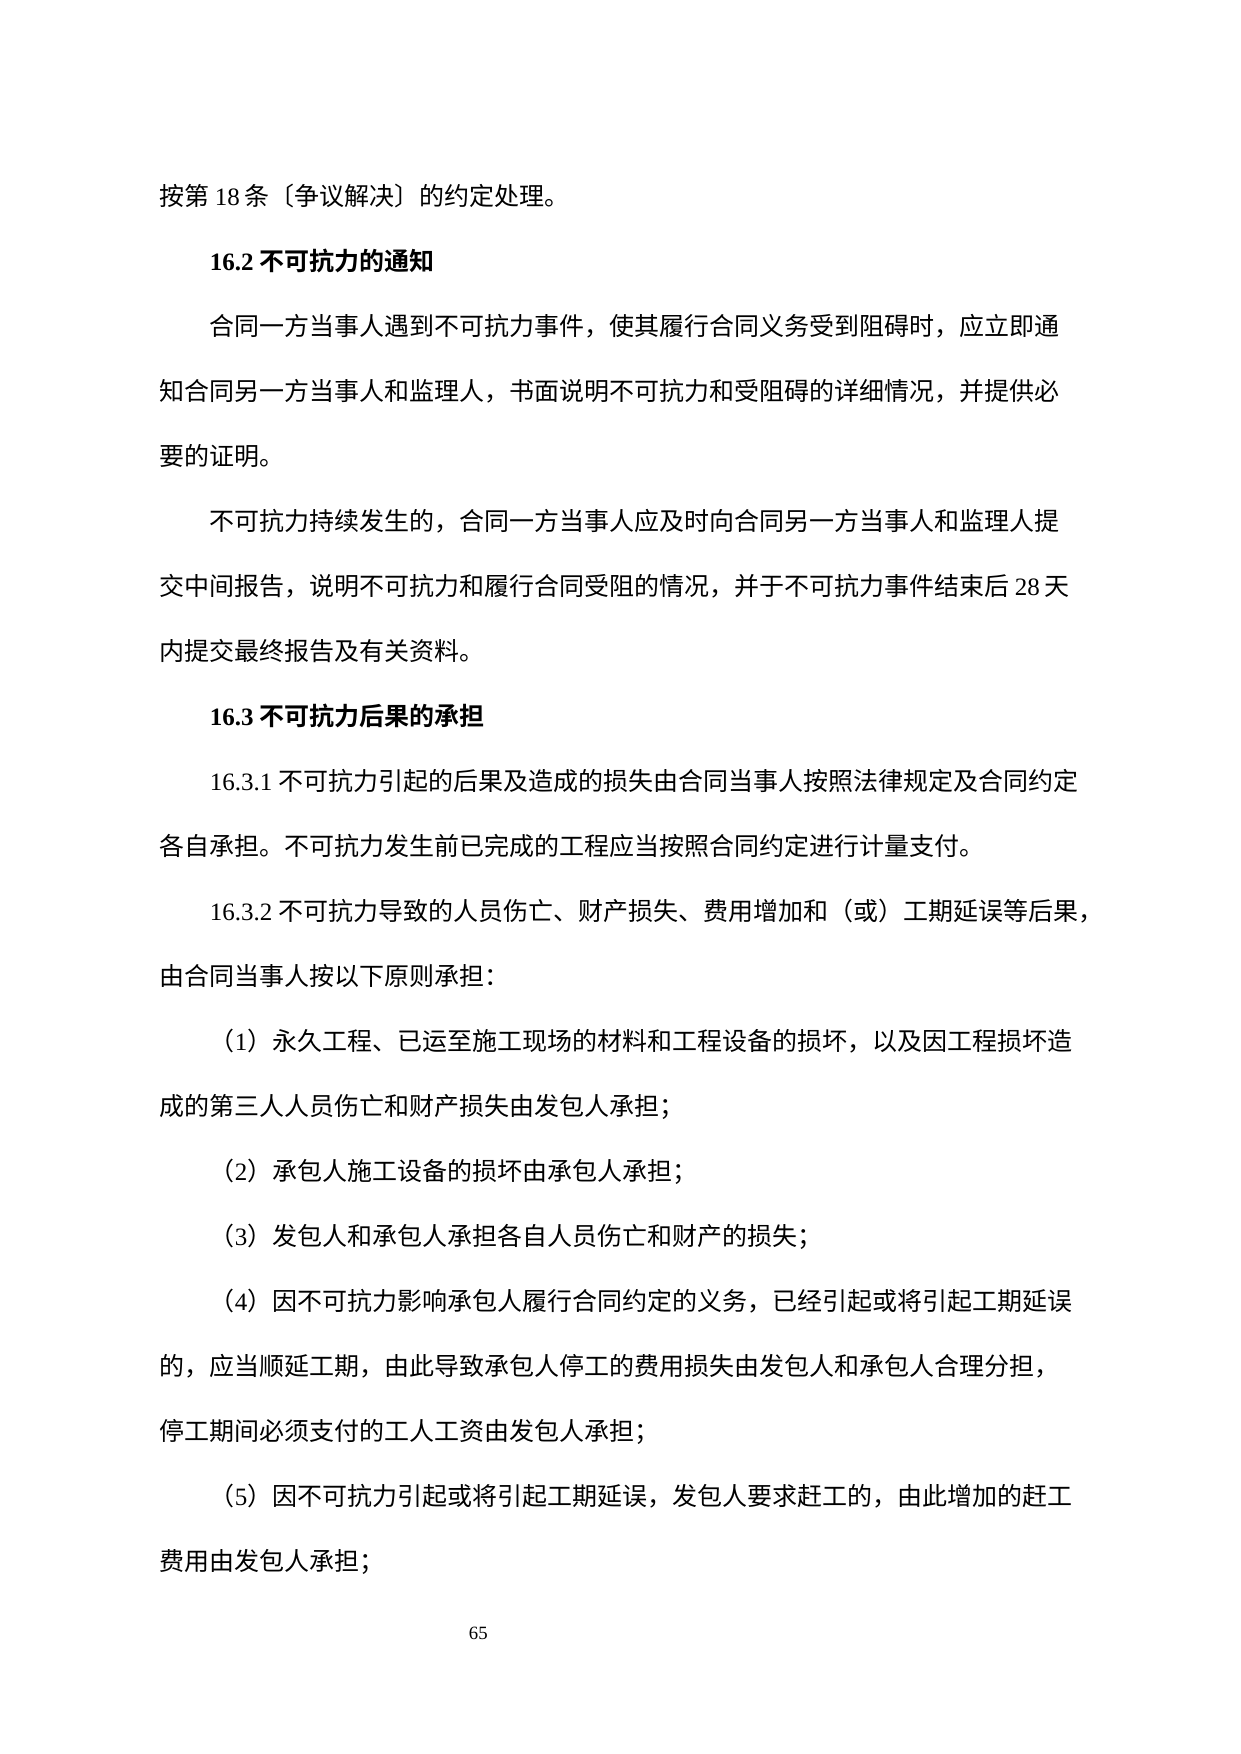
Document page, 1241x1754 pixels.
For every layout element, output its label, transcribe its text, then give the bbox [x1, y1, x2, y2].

text （3）发包人和承包人承担各自人员伤亡和财产的损失； [159, 1202, 1078, 1267]
text 16.3 不可抗力后果的承担 [159, 682, 1078, 747]
text 16.3.1 不可抗力引起的后果及造成的损失由合同当事人按照法律规定及合同约定各自承担。不可抗力发生前已完成的工程应当按照合同约定进行计量支付。 [159, 747, 1078, 877]
text 16.3.2 不可抗力导致的人员伤亡、财产损失、费用增加和（或）工期延误等后果，由合同当事人按以下原则承担： [159, 877, 1078, 1007]
text 不可抗力持续发生的，合同一方当事人应及时向合同另一方当事人和监理人提交中间报告，说明不可抗力和履行合同受阻的情况，并于不可抗力事件结束后28天内提交最终报告及有关资料。 [159, 487, 1078, 682]
text （2）承包人施工设备的损坏由承包人承担； [159, 1137, 1078, 1202]
text （4）因不可抗力影响承包人履行合同约定的义务，已经引起或将引起工期延误的，应当顺延工期，由此导致承包人停工的费用损失由发包人和承包人合理分担，停工期间必须支付的工人工资由发包人承担； [159, 1267, 1078, 1462]
text 16.2 不可抗力的通知 [159, 227, 1078, 292]
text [159, 162, 1078, 227]
text （5）因不可抗力引起或将引起工期延误，发包人要求赶工的，由此增加的赶工费用由发包人承担； [159, 1462, 1078, 1592]
text （1）永久工程、已运至施工现场的材料和工程设备的损坏，以及因工程损坏造成的第三人人员伤亡和财产损失由发包人承担； [159, 1007, 1078, 1137]
text 合同一方当事人遇到不可抗力事件，使其履行合同义务受到阻碍时，应立即通知合同另一方当事人和监理人，书面说明不可抗力和受阻碍的详细情况，并提供必要的证明。 [159, 292, 1078, 487]
